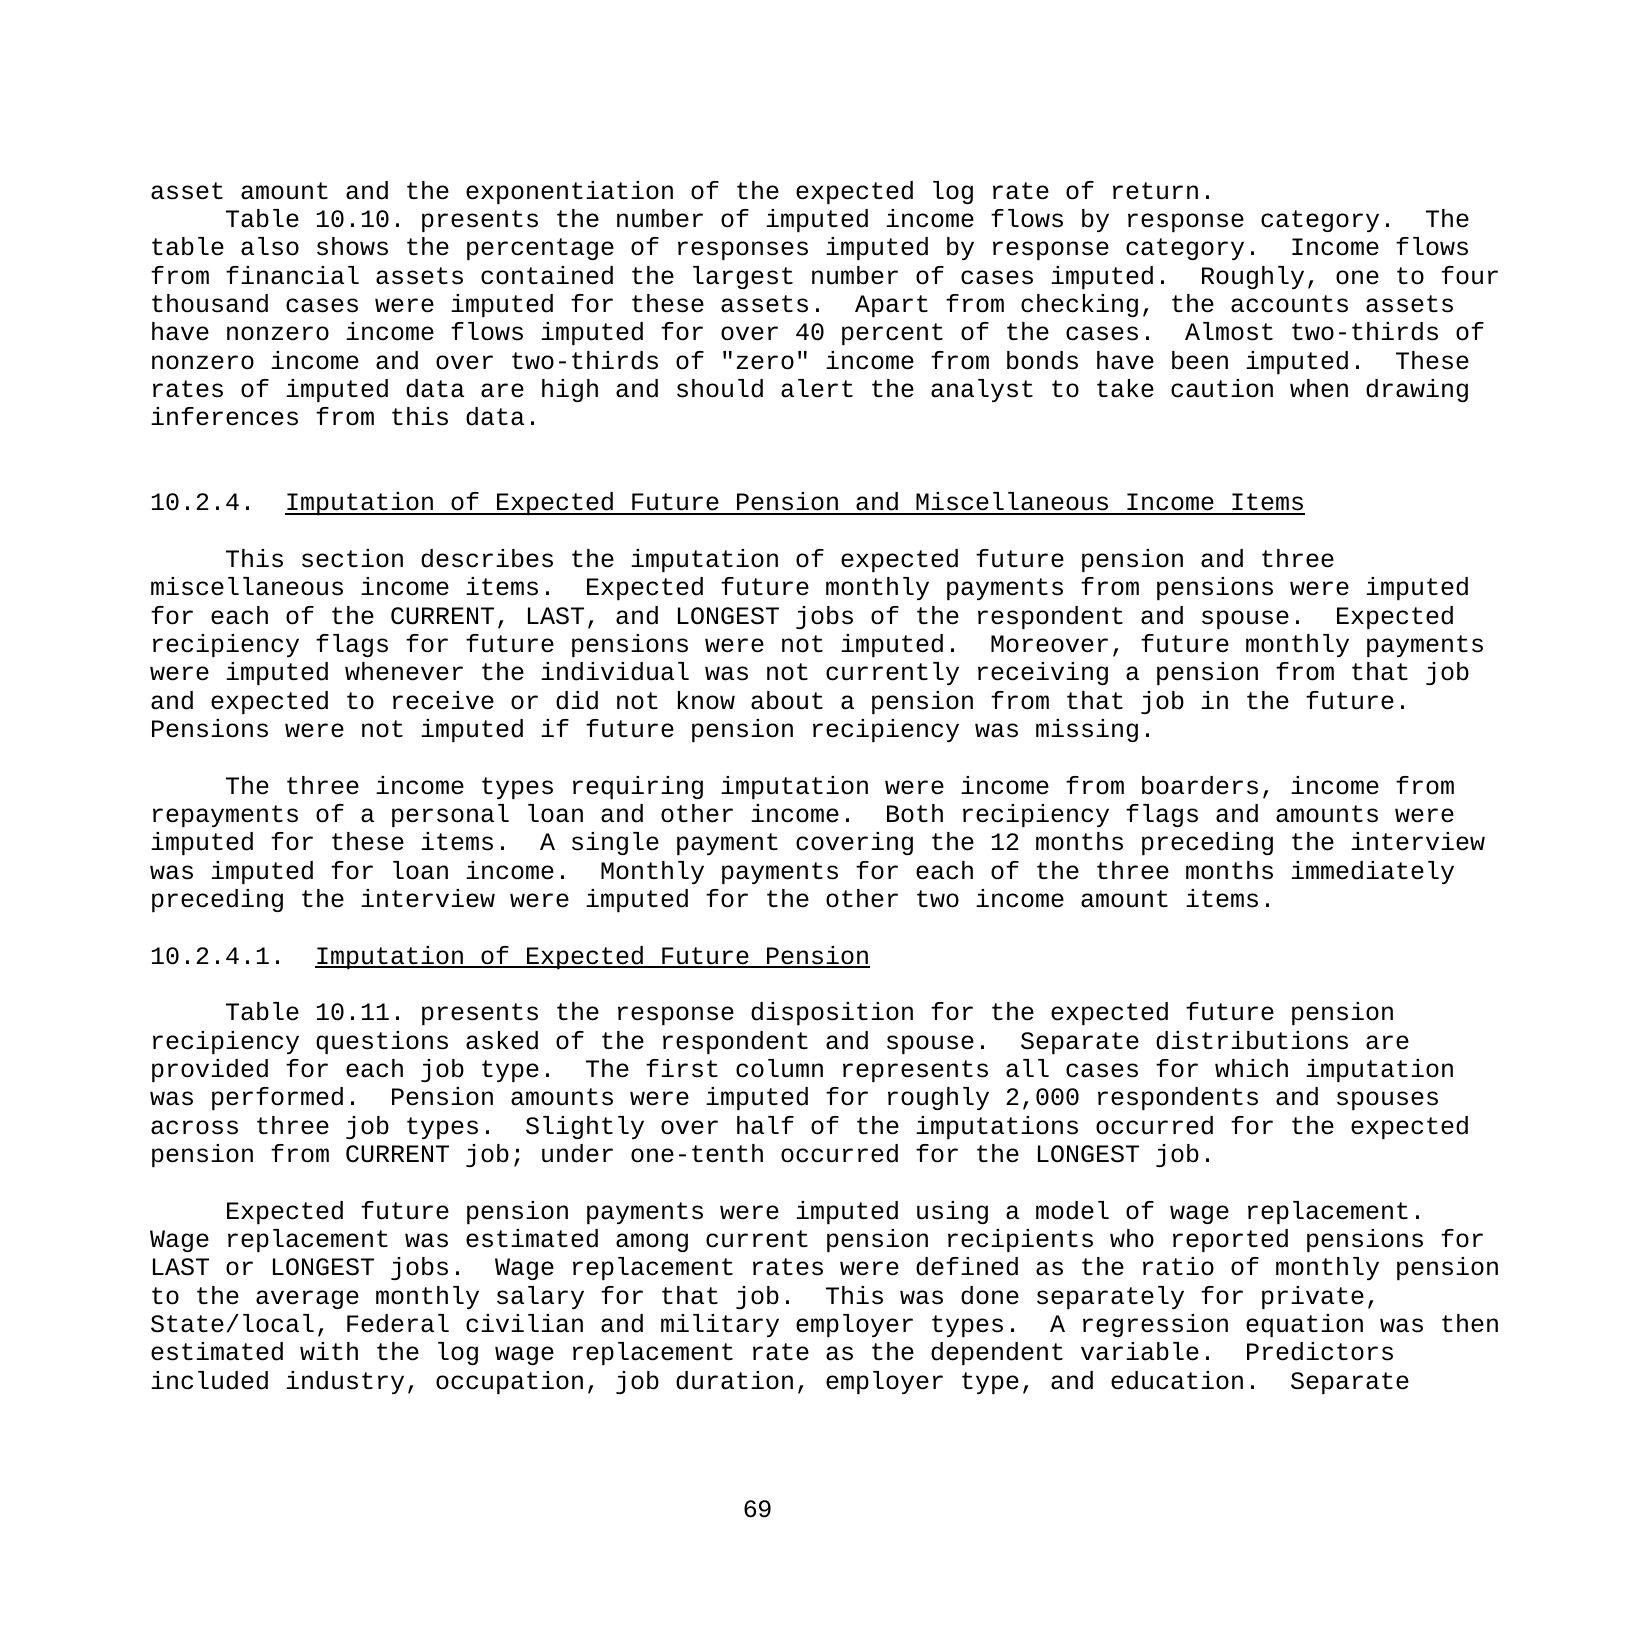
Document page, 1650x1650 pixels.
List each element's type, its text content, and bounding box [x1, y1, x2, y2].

text Table 10.10. presents the number of imputed income flows by response category. The table also shows the percentage of responses imputed by response category. Income flows from financial assets contained the largest number of cases imputed. Roughly, one to four thousand cases were imputed for these assets. Apart from checking, the accounts assets have nonzero income flows imputed for over 40 percent of the cases. Almost two-thirds of nonzero income and over two-thirds of "zero" income from bonds have been imputed. These rates of imputed data are high and should alert the analyst to take caution when drawing inferences from this data. [150, 207, 1500, 433]
text This section describes the imputation of expected future pension and three miscellaneous income items. Expected future monthly payments from pensions were imputed for each of the CURRENT, LAST, and LONGEST jobs of the respondent and spouse. Expected recipiency flags for future pensions were not imputed. Moreover, future monthly payments were imputed whenever the individual was not currently receiving a pension from that job and expected to receive or did not know about a pension from that job in the future. Pensions were not imputed if future pension recipiency was missing. [150, 547, 1500, 745]
text 10.2.4.1. Imputation of Expected Future Pension [150, 943, 1500, 972]
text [150, 178, 1500, 207]
text The three income types requiring imputation were income from boarders, income from repayments of a personal loan and other income. Both recipiency flags and amounts were imputed for these items. A single payment covering the 12 months preceding the interview was imputed for loan income. Monthly payments for each of the three months immediately preceding the interview were imputed for the other two income amount items. [150, 773, 1500, 915]
text 10.2.4. Imputation of Expected Future Pension and Miscellaneous Income Items [150, 490, 1500, 518]
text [150, 1198, 1500, 1397]
text Table 10.11. presents the response disposition for the expected future pension recipiency questions asked of the respondent and spouse. Separate distributions are provided for each job type. The first column represents all cases for which imputation was performed. Pension amounts were imputed for roughly 2,000 respondents and spouses across three job types. Slightly over half of the imputations occurred for the expected pension from CURRENT job; under one-tenth occurred for the LONGEST job. [150, 1000, 1500, 1170]
